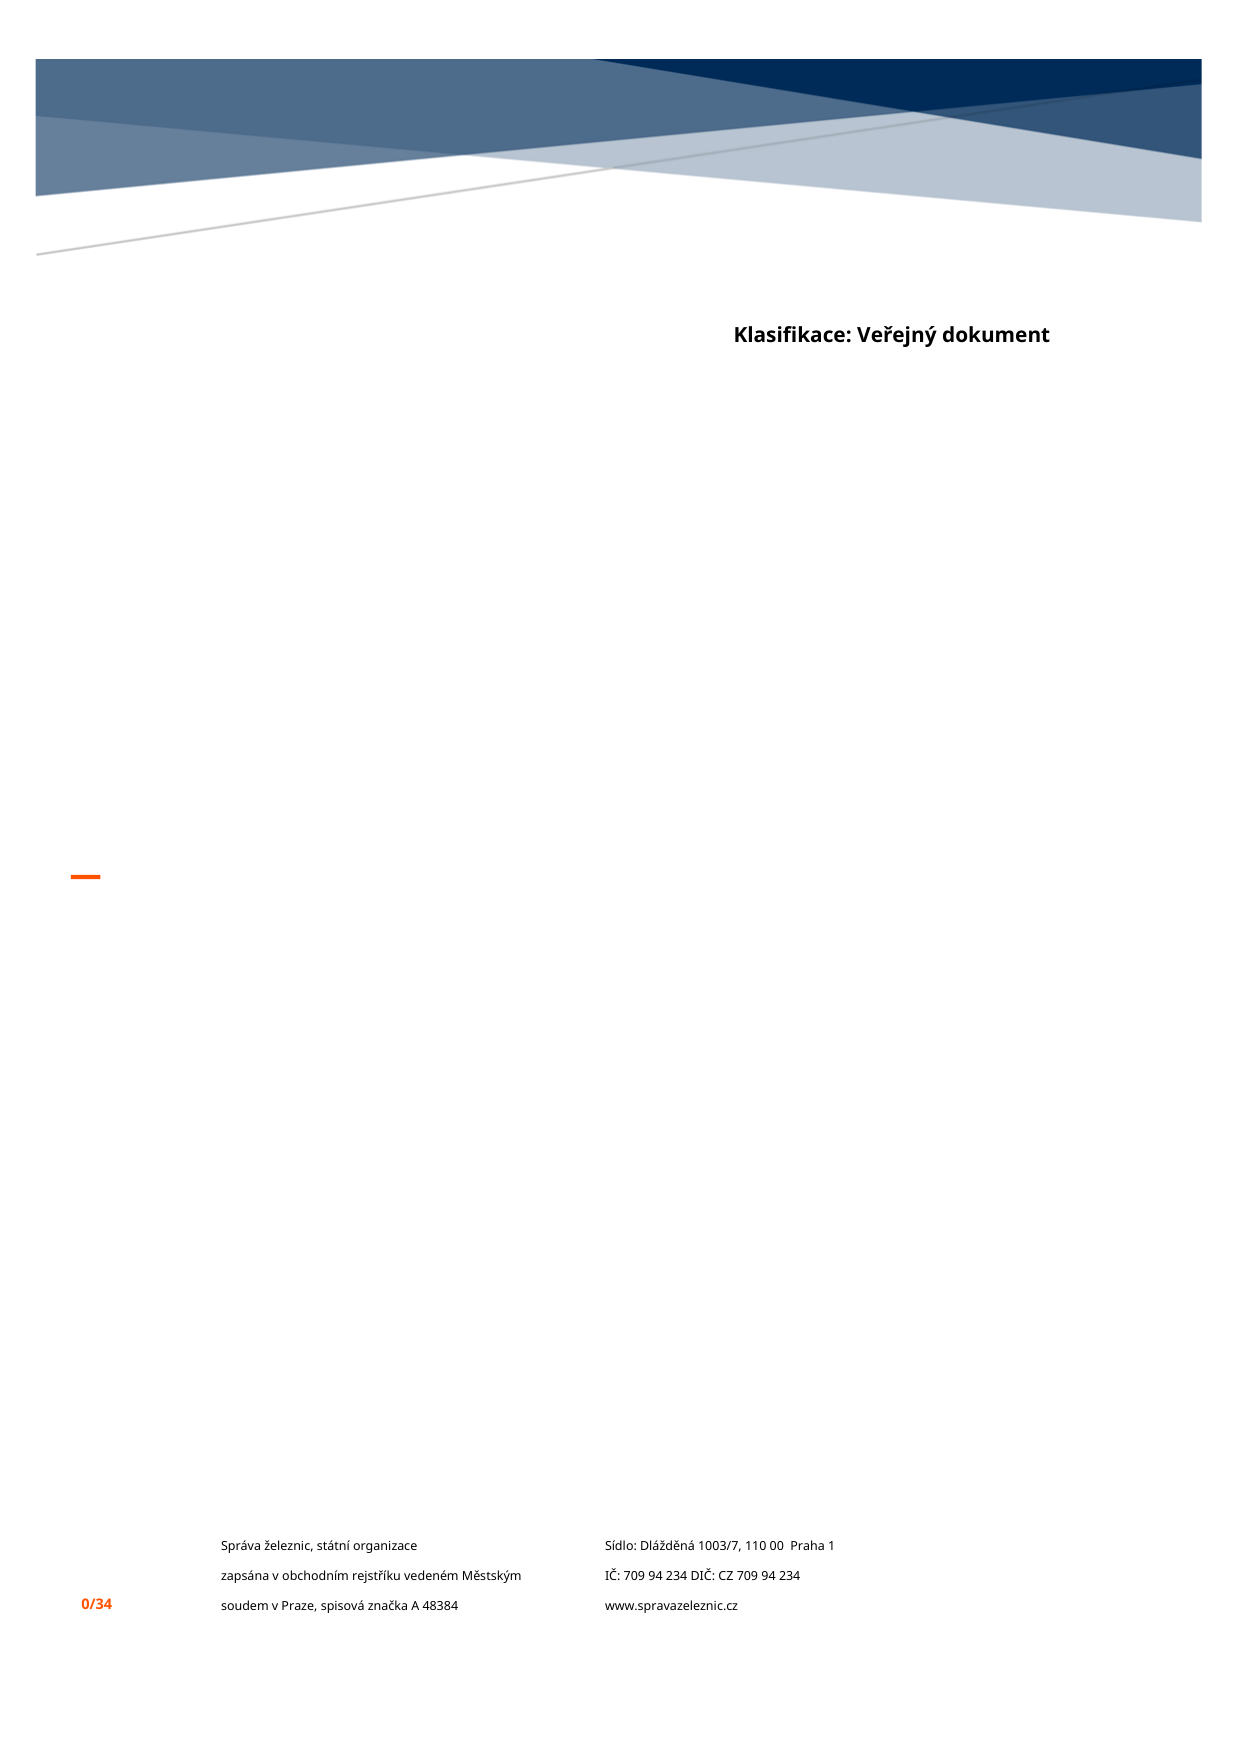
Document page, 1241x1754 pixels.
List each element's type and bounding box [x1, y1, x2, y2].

picture [35, 59, 1202, 272]
